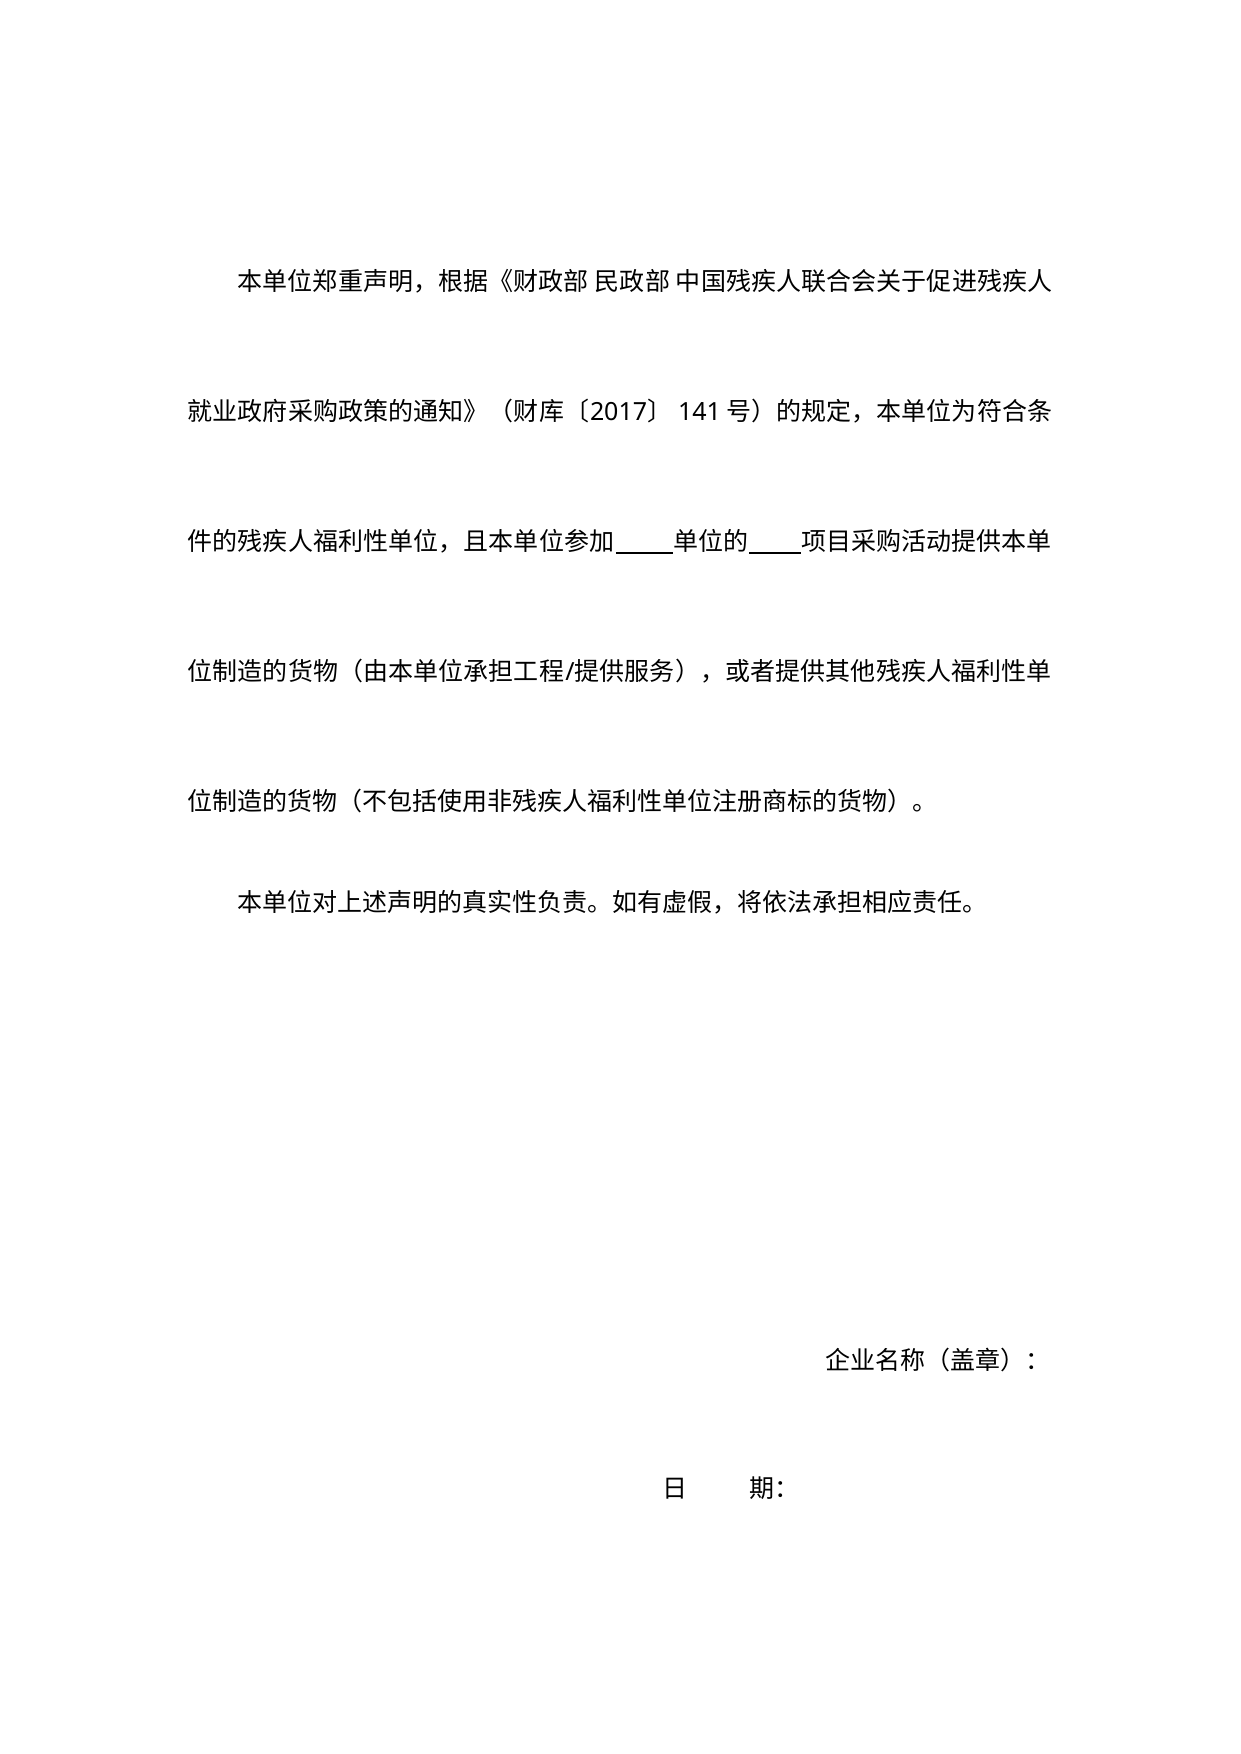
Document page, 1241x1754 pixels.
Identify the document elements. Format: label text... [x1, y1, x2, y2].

text 日 期： [187, 1454, 1053, 1519]
text 本单位对上述声明的真实性负责。如有虚假，将依法承担相应责任。 [187, 868, 1053, 933]
text 本单位郑重声明，根据《财政部 民政部 中国残疾人联合会关于促进残疾人就业政府采购政策的通知》（财库〔2017〕 141号）的规定，本单位为符合条件的残疾人福利性单位，且本单位参加 单位的 项目采购活动提供本单位制造的货物（由本单位承担工程/提供服务），或者提供其他残疾人福利性单位制造的货物（不包括使用非残疾人福利性单位注册商标的货物）。 [187, 247, 1053, 832]
text 企业名称（盖章）： [187, 1326, 1049, 1391]
